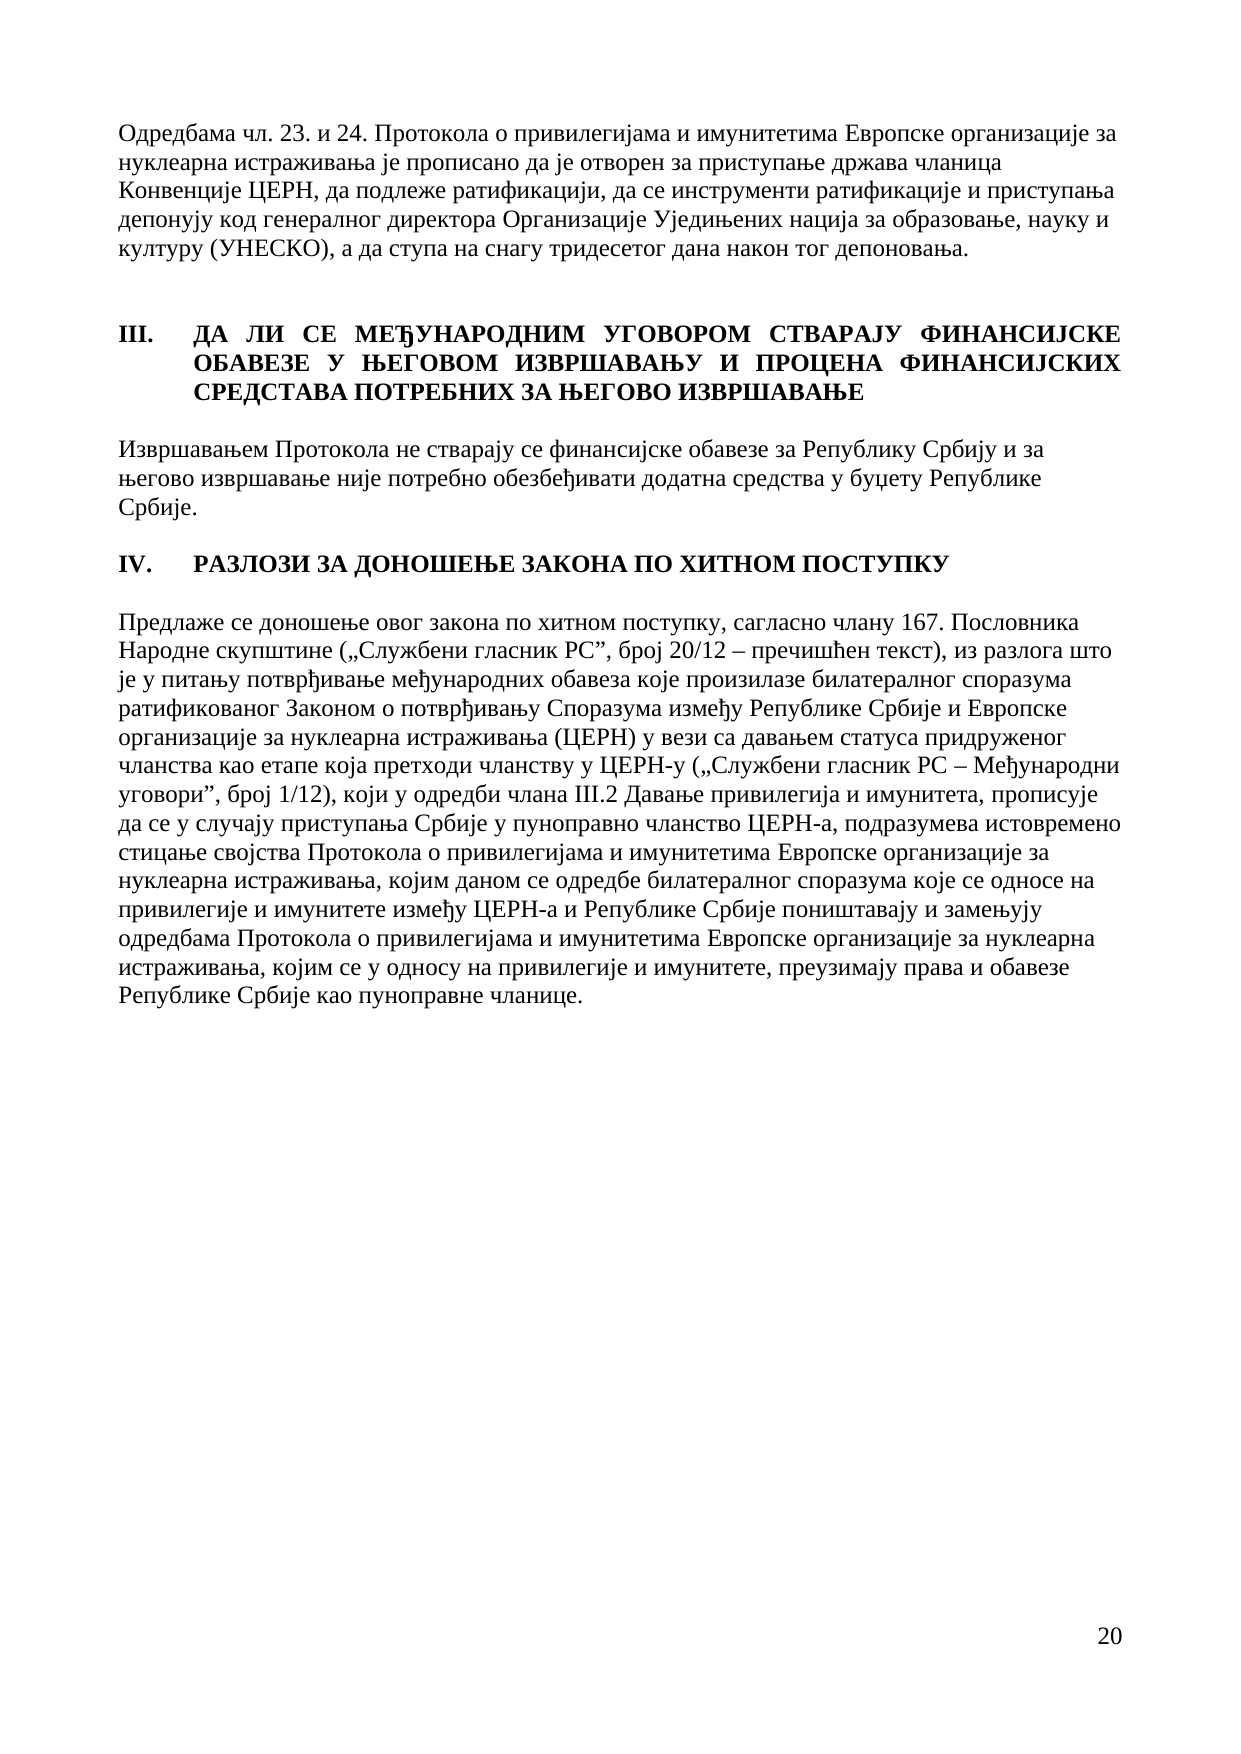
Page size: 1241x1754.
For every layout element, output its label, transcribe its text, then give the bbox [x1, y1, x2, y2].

list ДА ЛИ СЕ МЕЂУНАРОДНИМ УГОВОРОМ СТВАРАЈУ ФИНАНСИЈСКЕ ОБАВЕЗЕ У ЊЕГОВОМ ИЗВРШАВАЊУ И ПРОЦЕНА ФИНАНСИЈСКИХ СРЕДСТАВА ПОТРЕБНИХ ЗА ЊЕГОВО ИЗВРШАВАЊЕ [118, 319, 1122, 406]
text IV. РАЗЛОЗИ ЗА ДОНОШЕЊЕ ЗАКОНА ПО ХИТНОМ ПОСТУПКУ [118, 549, 1122, 578]
text Извршавањем Протокола не стварају се финансијске обавезе за Републику Србију и за његово извршавање није потребно обезбеђивати додатна средства у буџету Републике Србије. [118, 434, 1122, 521]
text Предлаже се доношење овог закона по хитном поступку, сагласно члану 167. Пословника Народне скупштине („Службени гласник РС”, број 20/12 – пречишћен текст), из разлога што је у питању потврђивање међународних обавеза које произилазе билатералног споразума ратификованог Законом o потврђивању Споразума између Републике Србије и Европске организације за нуклеарна истраживања (ЦЕРН) у вези са давањем статуса придруженог чланства као етапе која претходи чланству у ЦЕРН-у („Службени гласник РС – Међународни уговори”, број 1/12), који у одредби члана III.2 Давање привилегија и имунитета, прописује да се у случају приступања Србије у пуноправно чланство ЦЕРН-а, подразумева истовремено стицање својства Протокола о привилегијама и имунитетима Европске организације за нуклеарна истраживања, којим даном се одредбе билатералног споразума које се односе на привилегије и имунитете између ЦЕРН-а и Републике Србије поништавају и замењују одредбама Протокола о привилегијама и имунитетима Европске организације за нуклеарна истраживања, којим се у односу на привилегије и имунитете, преузимају права и обавезе Републике Србије као пуноправне чланице. [118, 607, 1122, 1009]
text Одредбама чл. 23. и 24. Протокола о привилегијама и имунитетима Европске организације за нуклеарна истраживања је прописано да је отворен за приступање држава чланица Конвенције ЦЕРН, да подлеже ратификацији, да се инструменти ратификације и приступања депонују код генералног директора Организације Уједињених нација за образовање, науку и културу (УНЕСКО), а да ступа на снагу тридесетог дана након тог депоновања. [118, 118, 1122, 262]
